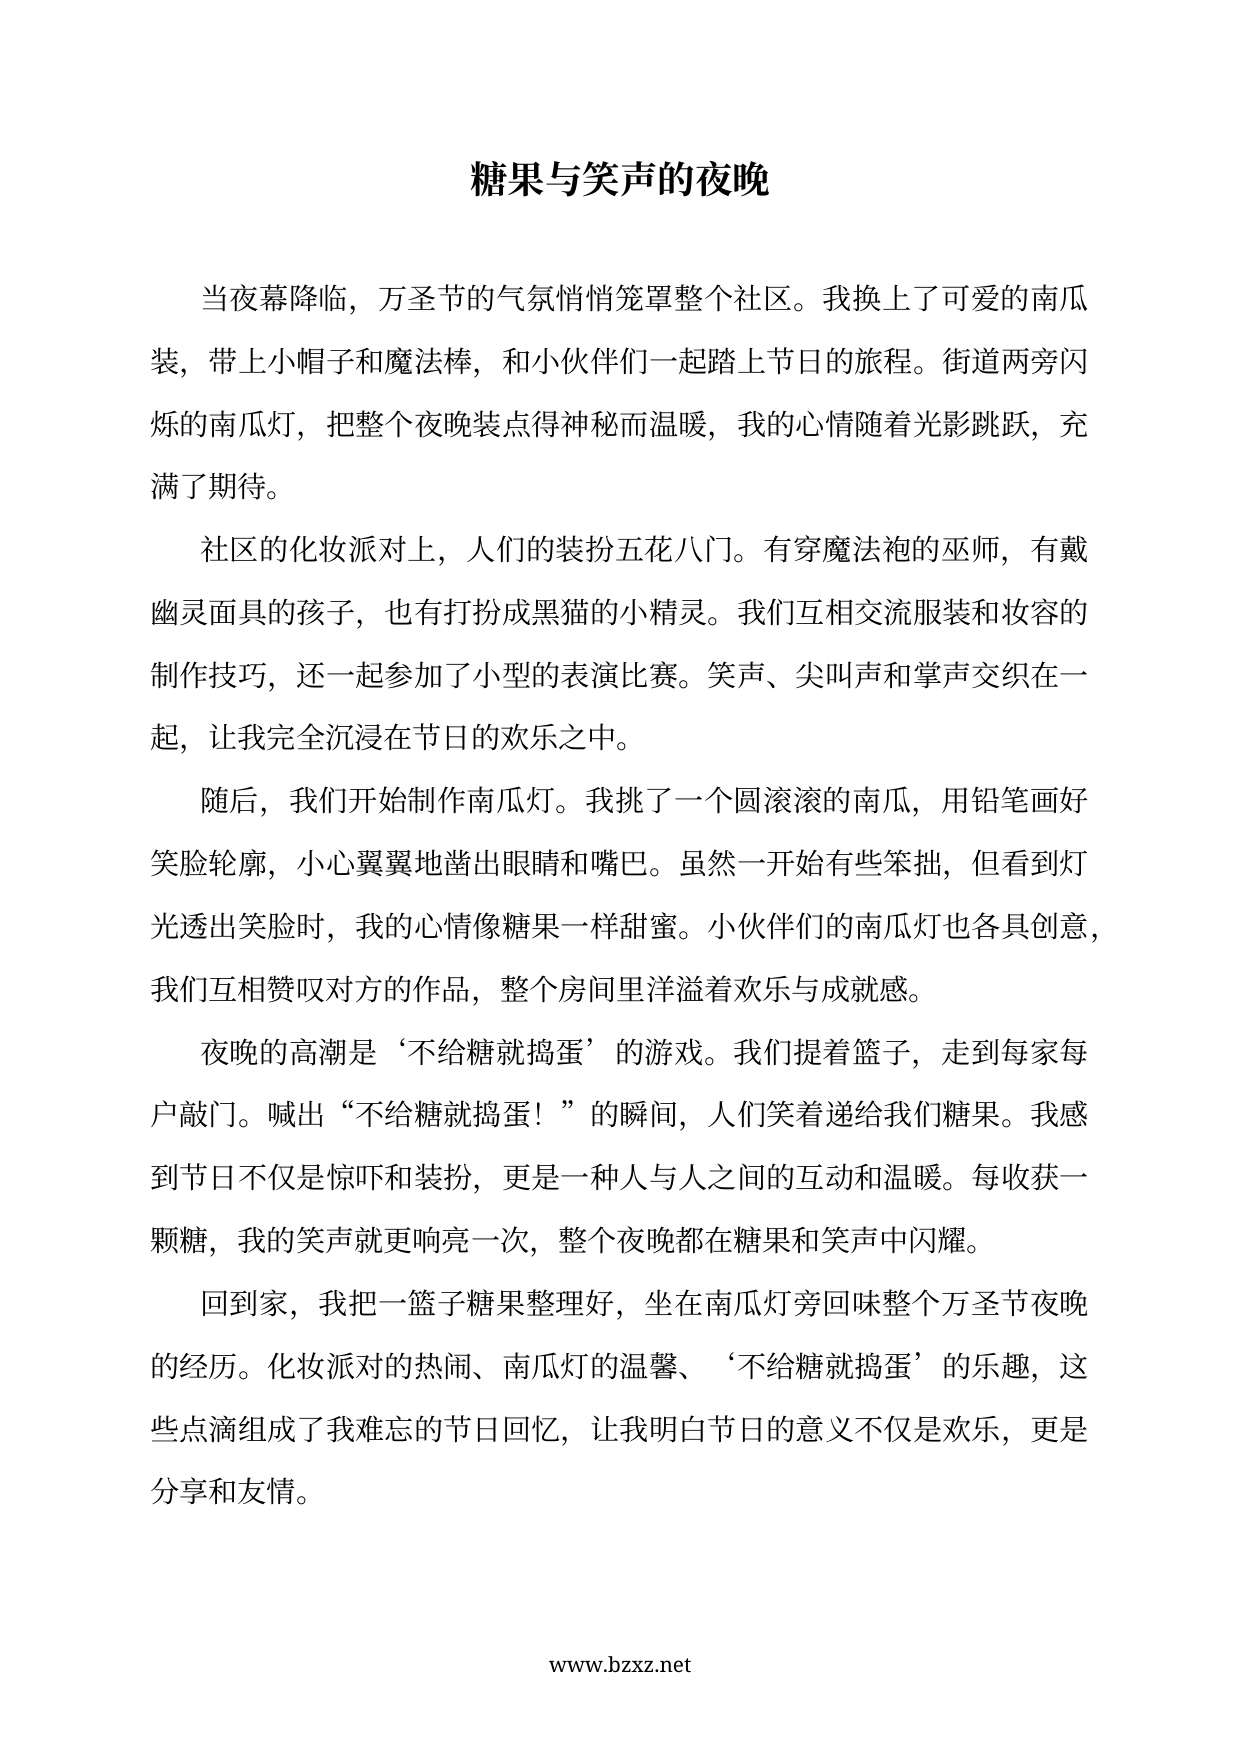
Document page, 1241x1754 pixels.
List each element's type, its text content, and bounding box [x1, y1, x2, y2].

text 回到家，我把一篮子糖果整理好，坐在南瓜灯旁回味整个万圣节夜晚的经历。化妆派对的热闹、南瓜灯的温馨、‘不给糖就捣蛋’的乐趣，这些点滴组成了我难忘的节日回忆，让我明白节日的意义不仅是欢乐，更是分享和友情。 [150, 1281, 1090, 1511]
text 随后，我们开始制作南瓜灯。我挑了一个圆滚滚的南瓜，用铅笔画好笑脸轮廓，小心翼翼地凿出眼睛和嘴巴。虽然一开始有些笨拙，但看到灯光透出笑脸时，我的心情像糖果一样甜蜜。小伙伴们的南瓜灯也各具创意，我们互相赞叹对方的作品，整个房间里洋溢着欢乐与成就感。 [150, 778, 1090, 1008]
text 当夜幕降临，万圣节的气氛悄悄笼罩整个社区。我换上了可爱的南瓜装，带上小帽子和魔法棒，和小伙伴们一起踏上节日的旅程。街道两旁闪烁的南瓜灯，把整个夜晚装点得神秘而温暖，我的心情随着光影跳跃，充满了期待。 [150, 276, 1090, 506]
text 社区的化妆派对上，人们的装扮五花八门。有穿魔法袍的巫师，有戴幽灵面具的孩子，也有打扮成黑猫的小精灵。我们互相交流服装和妆容的制作技巧，还一起参加了小型的表演比赛。笑声、尖叫声和掌声交织在一起，让我完全沉浸在节日的欢乐之中。 [150, 527, 1090, 757]
subtitle 糖果与笑声的夜晚 [150, 150, 1090, 204]
text 夜晚的高潮是‘不给糖就捣蛋’的游戏。我们提着篮子，走到每家每户敲门。喊出“不给糖就捣蛋！”的瞬间，人们笑着递给我们糖果。我感到节日不仅是惊吓和装扮，更是一种人与人之间的互动和温暖。每收获一颗糖，我的笑声就更响亮一次，整个夜晚都在糖果和笑声中闪耀。 [150, 1029, 1090, 1260]
